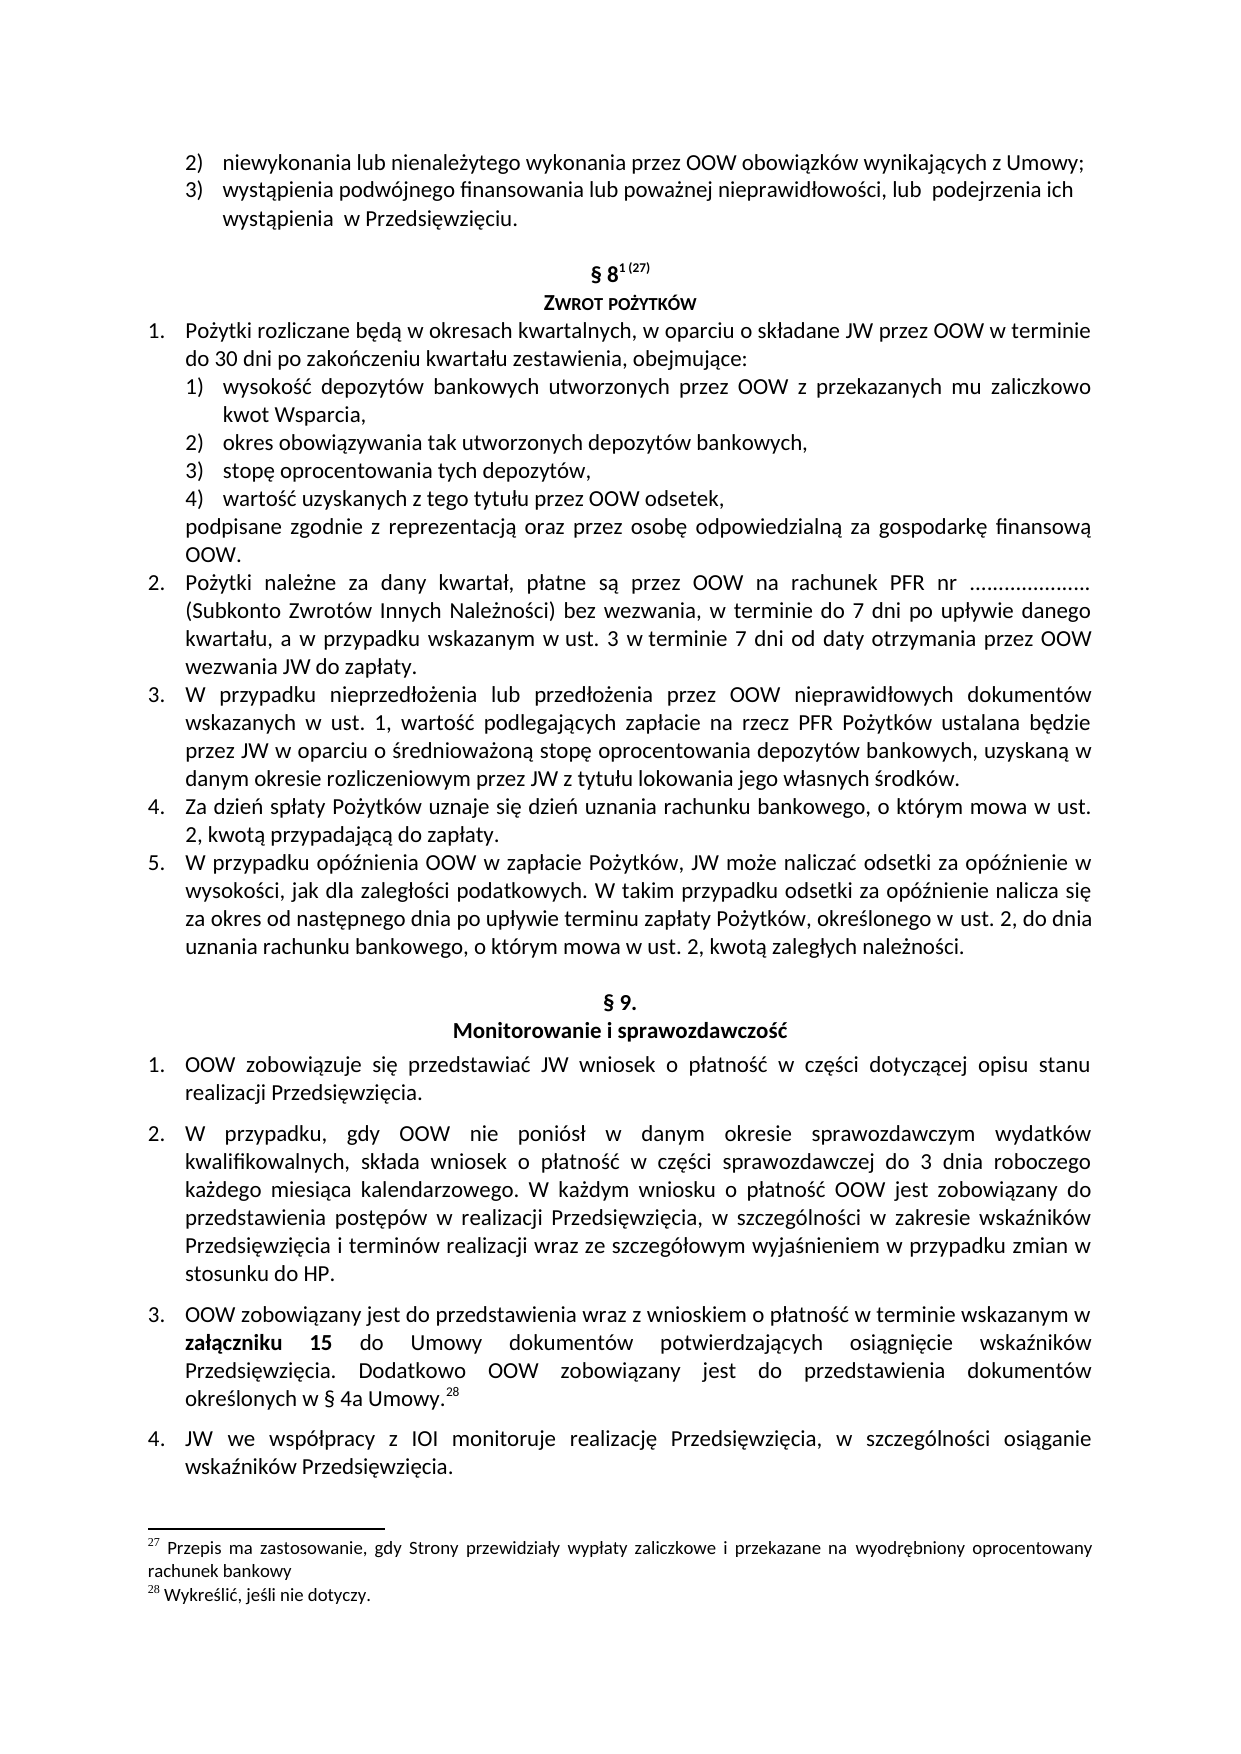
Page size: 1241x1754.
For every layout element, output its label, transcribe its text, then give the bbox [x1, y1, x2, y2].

list wartość uzyskanych z tego tytułu przez OOW odsetek, [185, 484, 1093, 512]
list Pożytki rozliczane będą w okresach kwartalnych, w oparciu o składane JW przez OOW w terminie do 30 dni po zakończeniu kwartału zestawienia, obejmujące: [148, 316, 1093, 372]
list OOW zobowiązuje się przedstawiać JW wniosek o płatność w części dotyczącej opisu stanu realizacji Przedsięwzięcia. [148, 1051, 1093, 1107]
list okres obowiązywania tak utworzonych depozytów bankowych, [185, 428, 1093, 456]
text podpisane zgodnie z reprezentacją oraz przez osobę odpowiedzialną za gospodarkę finansową OOW. [185, 512, 1093, 568]
list Pożytki należne za dany kwartał, płatne są przez OOW na rachunek PFR nr ..................... (Subkonto Zwrotów Innych Należności) bez wezwania, w terminie do 7 dni po upływie danego kwartału, a w przypadku wskazanym w ust. 3 w terminie 7 dni od daty otrzymania przez OOW wezwania JW do zapłaty. [148, 568, 1093, 680]
list OOW zobowiązany jest do przedstawienia wraz z wnioskiem o płatność w terminie wskazanym w załączniku 15 do Umowy dokumentów potwierdzających osiągnięcie wskaźników Przedsięwzięcia. Dodatkowo OOW zobowiązany jest do przedstawienia dokumentów określonych w § 4a Umowy. [148, 1300, 1093, 1412]
title § 81 () [148, 260, 1093, 288]
list W przypadku opóźnienia OOW w zapłacie Pożytków, JW może naliczać odsetki za opóźnienie w wysokości, jak dla zaległości podatkowych. W takim przypadku odsetki za opóźnienie nalicza się za okres od następnego dnia po upływie terminu zapłaty Pożytków, określonego w ust. 2, do dnia uznania rachunku bankowego, o którym mowa w ust. 2, kwotą zaległych należności. [148, 848, 1093, 960]
list W przypadku, gdy OOW nie poniósł w danym okresie sprawozdawczym wydatków kwalifikowalnych, składa wniosek o płatność w części sprawozdawczej do 3 dnia roboczego każdego miesiąca kalendarzowego. W każdym wniosku o płatność OOW jest zobowiązany do przedstawienia postępów w realizacji Przedsięwzięcia, w szczególności w zakresie wskaźników Przedsięwzięcia i terminów realizacji wraz ze szczegółowym wyjaśnieniem w przypadku zmian w stosunku do HP. [148, 1119, 1093, 1287]
list wystąpienia podwójnego finansowania lub poważnej nieprawidłowości, lub podejrzenia ich wystąpienia w Przedsięwzięciu. [185, 176, 1093, 232]
list JW we współpracy z IOI monitoruje realizację Przedsięwzięcia, w szczególności osiąganie wskaźników Przedsięwzięcia. [148, 1424, 1093, 1480]
text Monitorowanie i sprawozdawczość [148, 1016, 1093, 1044]
list Za dzień spłaty Pożytków uznaje się dzień uznania rachunku bankowego, o którym mowa w ust. 2, kwotą przypadającą do zapłaty. [148, 792, 1093, 848]
list W przypadku nieprzedłożenia lub przedłożenia przez OOW nieprawidłowych dokumentów wskazanych w ust. 1, wartość podlegających zapłacie na rzecz PFR Pożytków ustalana będzie przez JW w oparciu o średnioważoną stopę oprocentowania depozytów bankowych, uzyskaną w danym okresie rozliczeniowym przez JW z tytułu lokowania jego własnych środków. [148, 680, 1093, 792]
title Zwrot pożytków [148, 288, 1093, 316]
list niewykonania lub nienależytego wykonania przez OOW obowiązków wynikających z Umowy; [185, 148, 1093, 176]
list stopę oprocentowania tych depozytów, [185, 456, 1093, 484]
text § 9. [148, 988, 1093, 1016]
list wysokość depozytów bankowych utworzonych przez OOW z przekazanych mu zaliczkowo kwot Wsparcia, [185, 372, 1093, 428]
